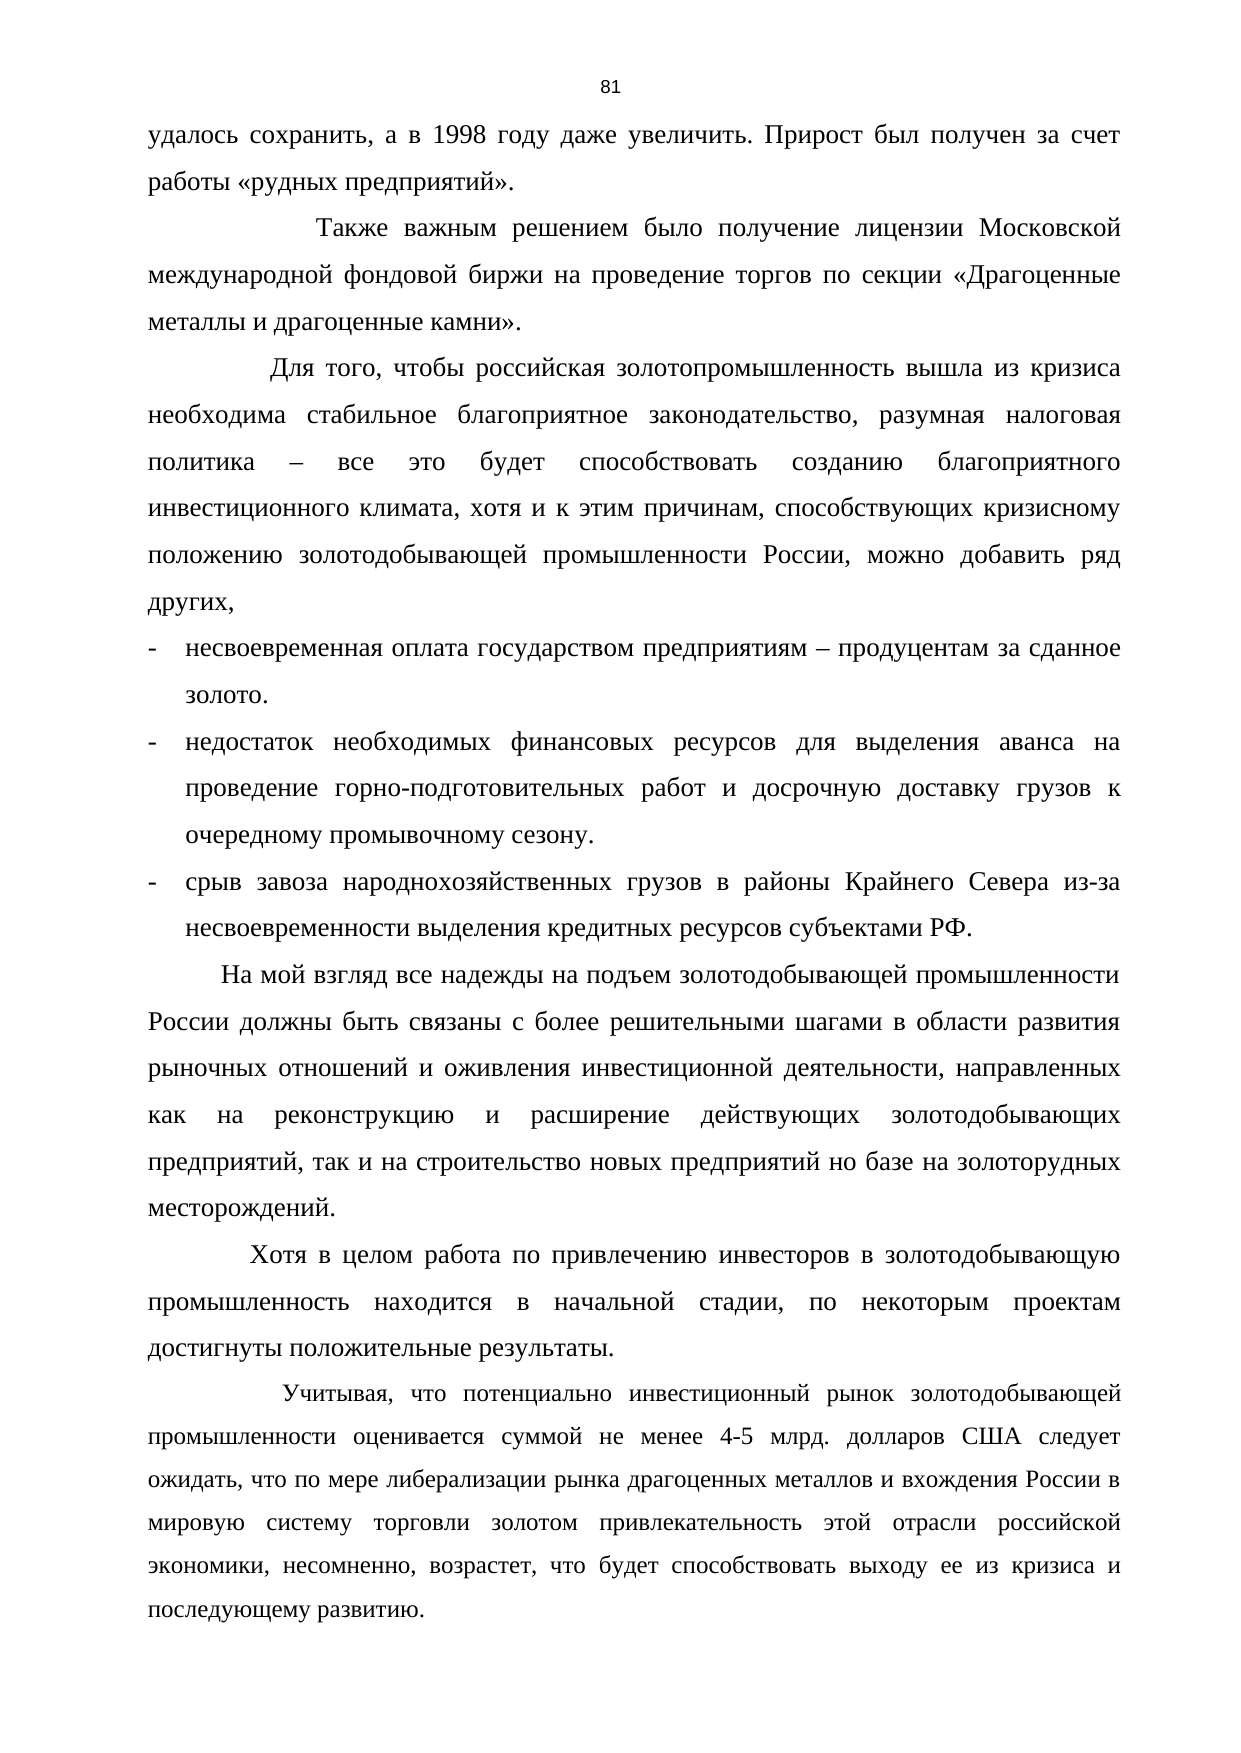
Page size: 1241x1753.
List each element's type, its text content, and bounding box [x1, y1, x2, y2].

text На мой взгляд все надежды на подъем золотодобывающей промышленности России должны быть связаны с более решительными шагами в области развития рыночных отношений и оживления инвестиционной деятельности, направленных как на реконструкцию и расширение действующих золотодобывающих предприятий, так и на строительство новых предприятий но базе на золоторудных месторождений. [148, 958, 1122, 1223]
text Учитывая, что потенциально инвестиционный рынок золотодобывающей промышленности оценивается суммой не менее 4-5 млрд. долларов США следует ожидать, что по мере либерализации рынка драгоценных металлов и вхождения России в мировую систему торговли золотом привлекательность этой отрасли российской экономики, несомненно, возрастет, что будет способствовать выходу ее из кризиса и последующему развитию. [148, 1378, 1122, 1622]
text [148, 118, 1122, 196]
text Также важным решением было получение лицензии Московской международной фондовой биржи на проведение торгов по секции «Драгоценные металлы и драгоценные камни». [148, 211, 1122, 336]
text Хотя в целом работа по привлечению инвесторов в золотодобывающую промышленность находится в начальной стадии, по некоторым проектам достигнуты положительные результаты. [148, 1238, 1122, 1363]
list несвоевременная оплата государством предприятиям – продуцентам за сданное золото. [148, 631, 1122, 709]
text Для того, чтобы российская золотопромышленность вышла из кризиса необходима стабильное благоприятное законодательство, разумная налоговая политика – все это будет способствовать созданию благоприятного инвестиционного климата, хотя и к этим причинам, способствующих кризисному положению золотодобывающей промышленности России, можно добавить ряд других, [148, 351, 1122, 616]
list срыв завоза народнохозяйственных грузов в районы Крайнего Севера из-за несвоевременности выделения кредитных ресурсов субъектами РФ. [148, 865, 1122, 943]
list недостаток необходимых финансовых ресурсов для выделения аванса на проведение горно-подготовительных работ и досрочную доставку грузов к очередному промывочному сезону. [148, 725, 1122, 849]
